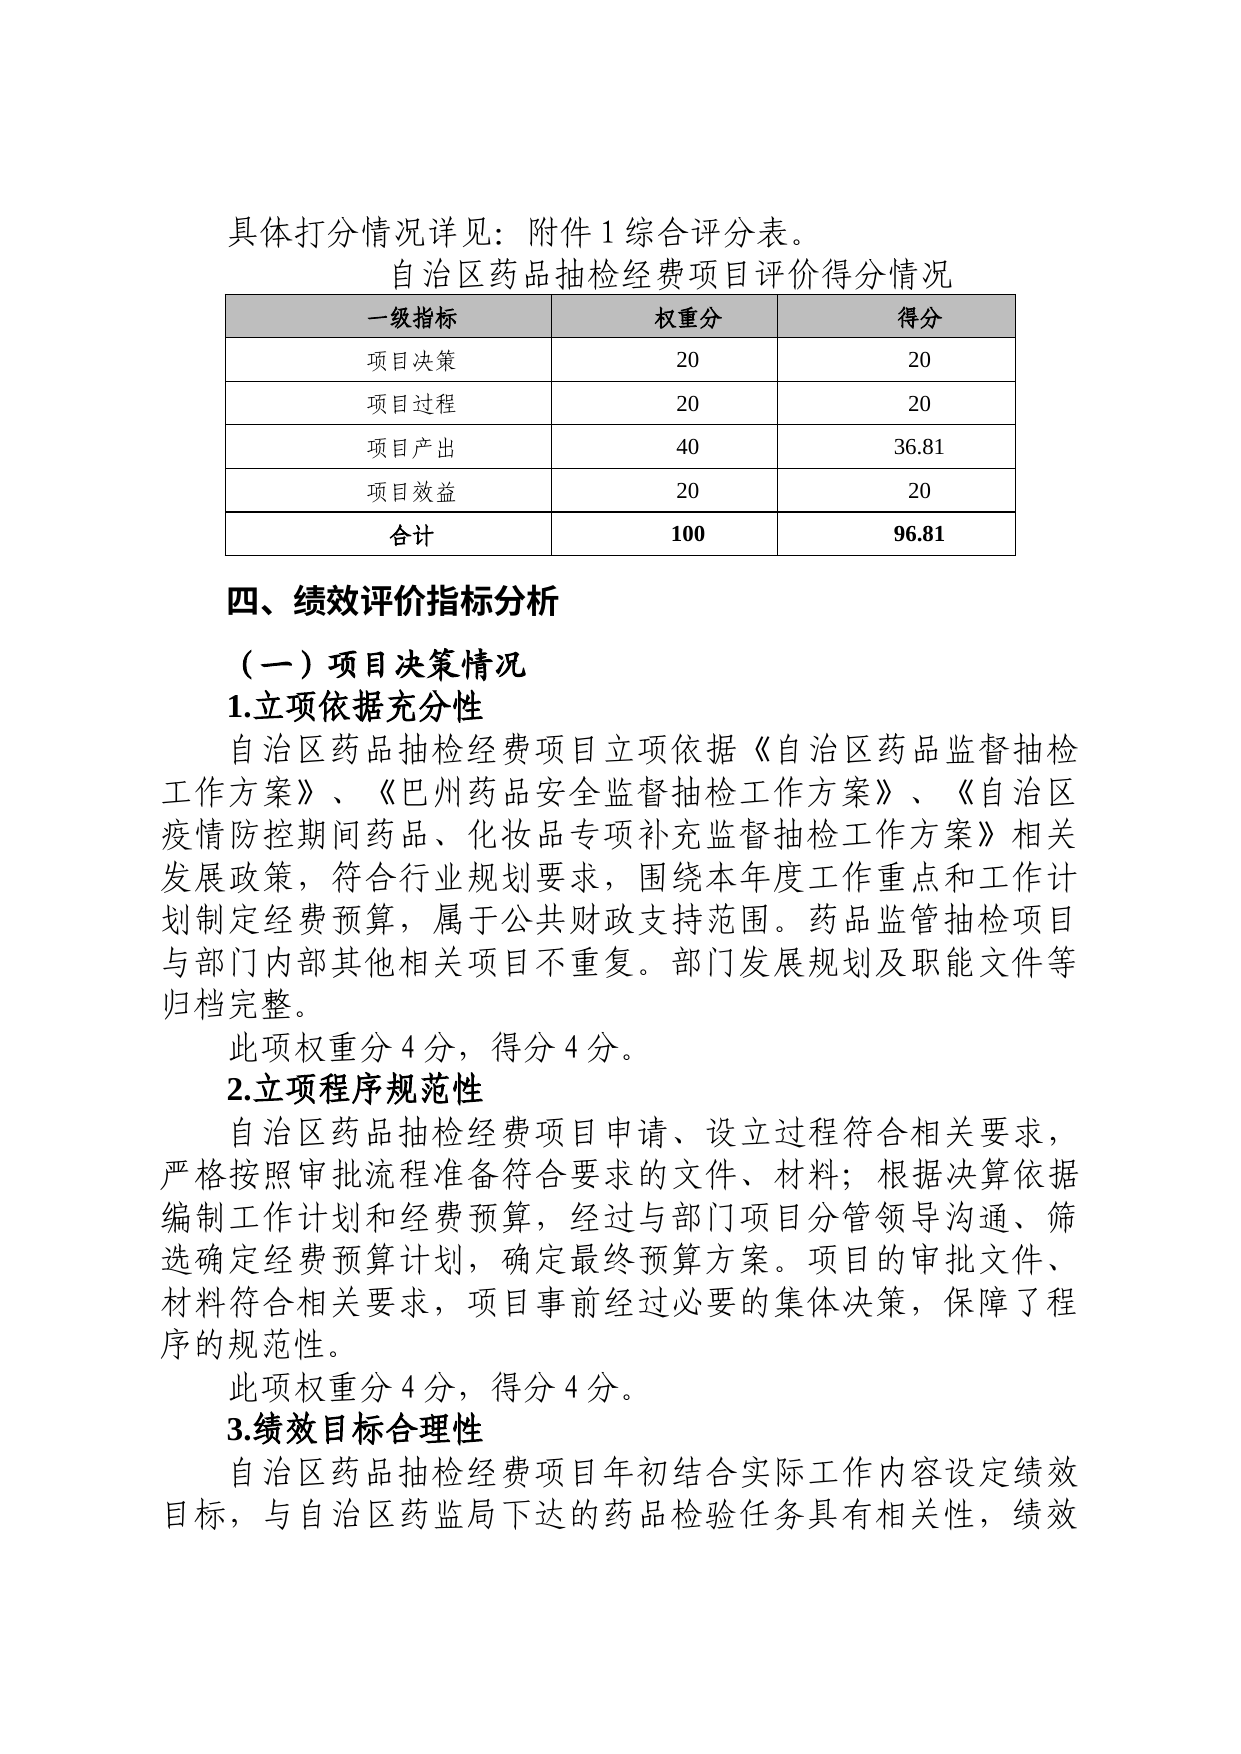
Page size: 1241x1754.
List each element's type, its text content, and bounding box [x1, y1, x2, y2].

table_header 得分 [778, 295, 1015, 337]
table_cell 20 [778, 338, 1015, 381]
table_cell 项目效益 [226, 469, 551, 511]
table_header 权重分 [552, 295, 777, 337]
text 自治区药品抽检经费项目申请、设立过程符合相关要求，严格按照审批流程准备符合要求的文件、材料；根据决算依据编制工作计划和经费预算，经过与部门项目分管领导沟通、筛选确定经费预算计划，确定最终预算方案。项目的审批文件、材料符合相关要求，项目事前经过必要的集体决策，保障了程序的规范性。 [159, 1108, 1081, 1363]
text （一）项目决策情况 [159, 641, 1081, 683]
text 2.立项程序规范性 [159, 1066, 1081, 1108]
table_cell 合计 [226, 513, 551, 555]
text 此项权重分4分，得分4分。 [159, 1023, 1081, 1066]
table_cell 项目决策 [226, 338, 551, 381]
subtitle 四、绩效评价指标分析 [159, 556, 1081, 641]
text 自治区药品抽检经费项目立项依据《自治区药品监督抽检工作方案》、《巴州药品安全监督抽检工作方案》、《自治区疫情防控期间药品、化妆品专项补充监督抽检工作方案》相关发展政策，符合行业规划要求，围绕本年度工作重点和工作计划制定经费预算，属于公共财政支持范围。药品监管抽检项目与部门内部其他相关项目不重复。部门发展规划及职能文件等归档完整。 [159, 726, 1081, 1023]
table_cell 项目产出 [226, 425, 551, 468]
table_cell 20 [552, 338, 777, 381]
text 此项权重分4分，得分4分。 [159, 1363, 1081, 1406]
table_cell 100 [552, 513, 777, 555]
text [159, 1448, 1081, 1533]
text 具体打分情况详见：附件1综合评分表。 [159, 209, 1081, 251]
table_cell 20 [552, 469, 777, 511]
table_cell 20 [778, 469, 1015, 511]
table_cell 20 [552, 382, 777, 424]
text 3.绩效目标合理性 [159, 1406, 1081, 1448]
table_header 一级指标 [226, 295, 551, 337]
text 1.立项依据充分性 [159, 683, 1081, 726]
table_cell 96.81 [778, 513, 1015, 555]
table_cell 36.81 [778, 425, 1015, 468]
text 自治区药品抽检经费项目评价得分情况 [159, 251, 1081, 294]
table_cell 项目过程 [226, 382, 551, 424]
table_cell 20 [778, 382, 1015, 424]
table_cell 40 [552, 425, 777, 468]
